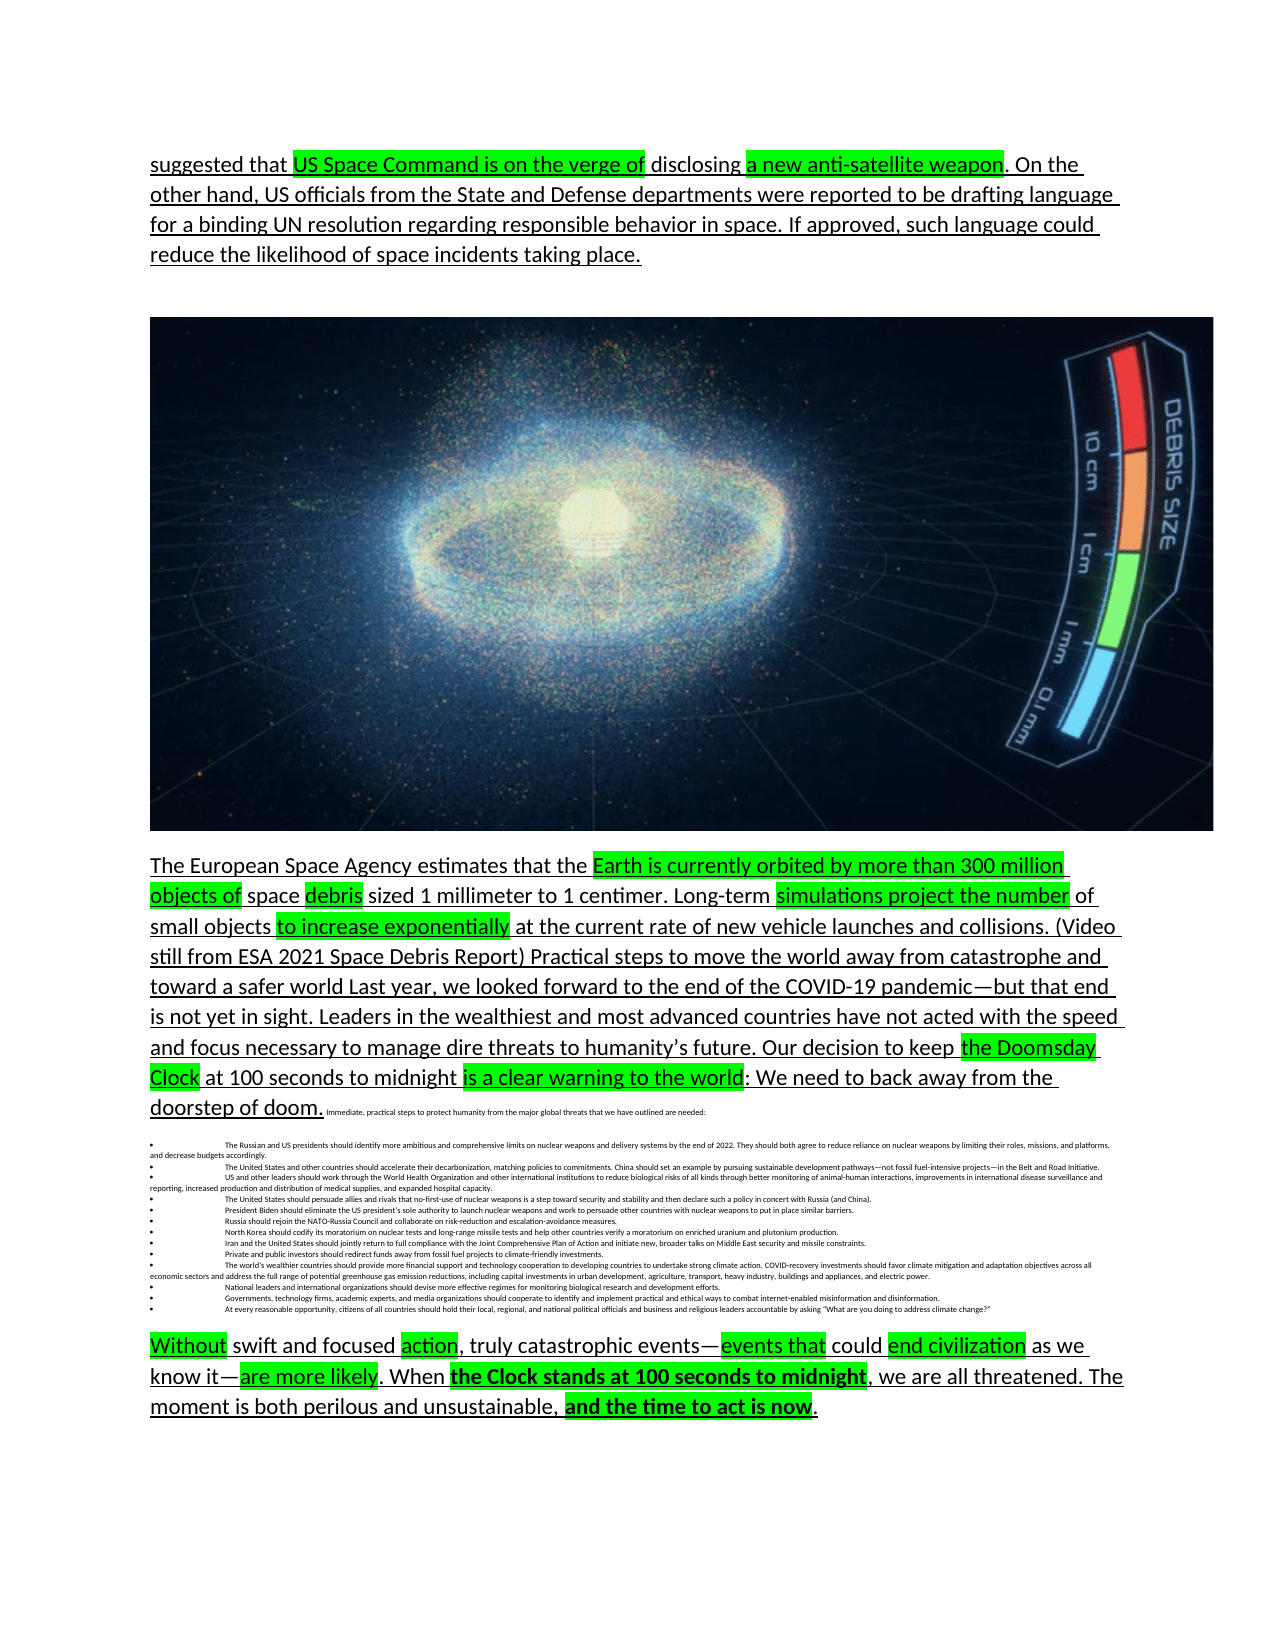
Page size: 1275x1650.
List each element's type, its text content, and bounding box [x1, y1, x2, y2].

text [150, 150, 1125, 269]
list The Russian and US presidents should identify more ambitious and comprehensive limits on nuclear weapons and delivery systems by the end of 2022. They should both agree to reduce reliance on nuclear weapons by limiting their roles, missions, and platforms, and decrease budgets accordingly. [150, 1140, 1125, 1161]
text Without swift and focused action, truly catastrophic events—events that could end civilization as we know it—are more likely. When the Clock stands at 100 seconds to midnight, we are all threatened. The moment is both perilous and unsustainable, and the time to act is now. [150, 1332, 1125, 1420]
picture [150, 317, 1214, 831]
text The European Space Agency estimates that the Earth is currently orbited by more than 300 million objects of space debris sized 1 millimeter to 1 centimer. Long-term simulations project the number of small objects to increase exponentially at the current rate of new vehicle launches and collisions. (Video still from ESA 2021 Space Debris Report) Practical steps to move the world away from catastrophe and toward a safer world Last year, we looked forward to the end of the COVID-19 pandemic—but that end is not yet in sight. Leaders in the wealthiest and most advanced countries have not acted with the speed and focus necessary to manage dire threats to humanity’s future. Our decision to keep the Doomsday Clock at 100 seconds to midnight is a clear warning to the world: We need to back away from the doorstep of doom. Immediate, practical steps to protect humanity from the major global threats that we have outlined are needed: [150, 851, 1125, 1027]
text The European Space Agency estimates that the Earth is currently orbited by more than 300 million objects of space debris sized 1 millimeter to 1 centimer. Long-term simulations project the number of small objects to increase exponentially at the current rate of new vehicle launches and collisions. (Video still from ESA 2021 Space Debris Report) Practical steps to move the world away from catastrophe and toward a safer world Last year, we looked forward to the end of the COVID-19 pandemic—but that end is not yet in sight. Leaders in the wealthiest and most advanced countries have not acted with the speed and focus necessary to manage dire threats to humanity’s future. Our decision to keep the Doomsday Clock at 100 seconds to midnight is a clear warning to the world: We need to back away from the doorstep of doom. Immediate, practical steps to protect humanity from the major global threats that we have outlined are needed: [150, 1028, 1125, 1121]
